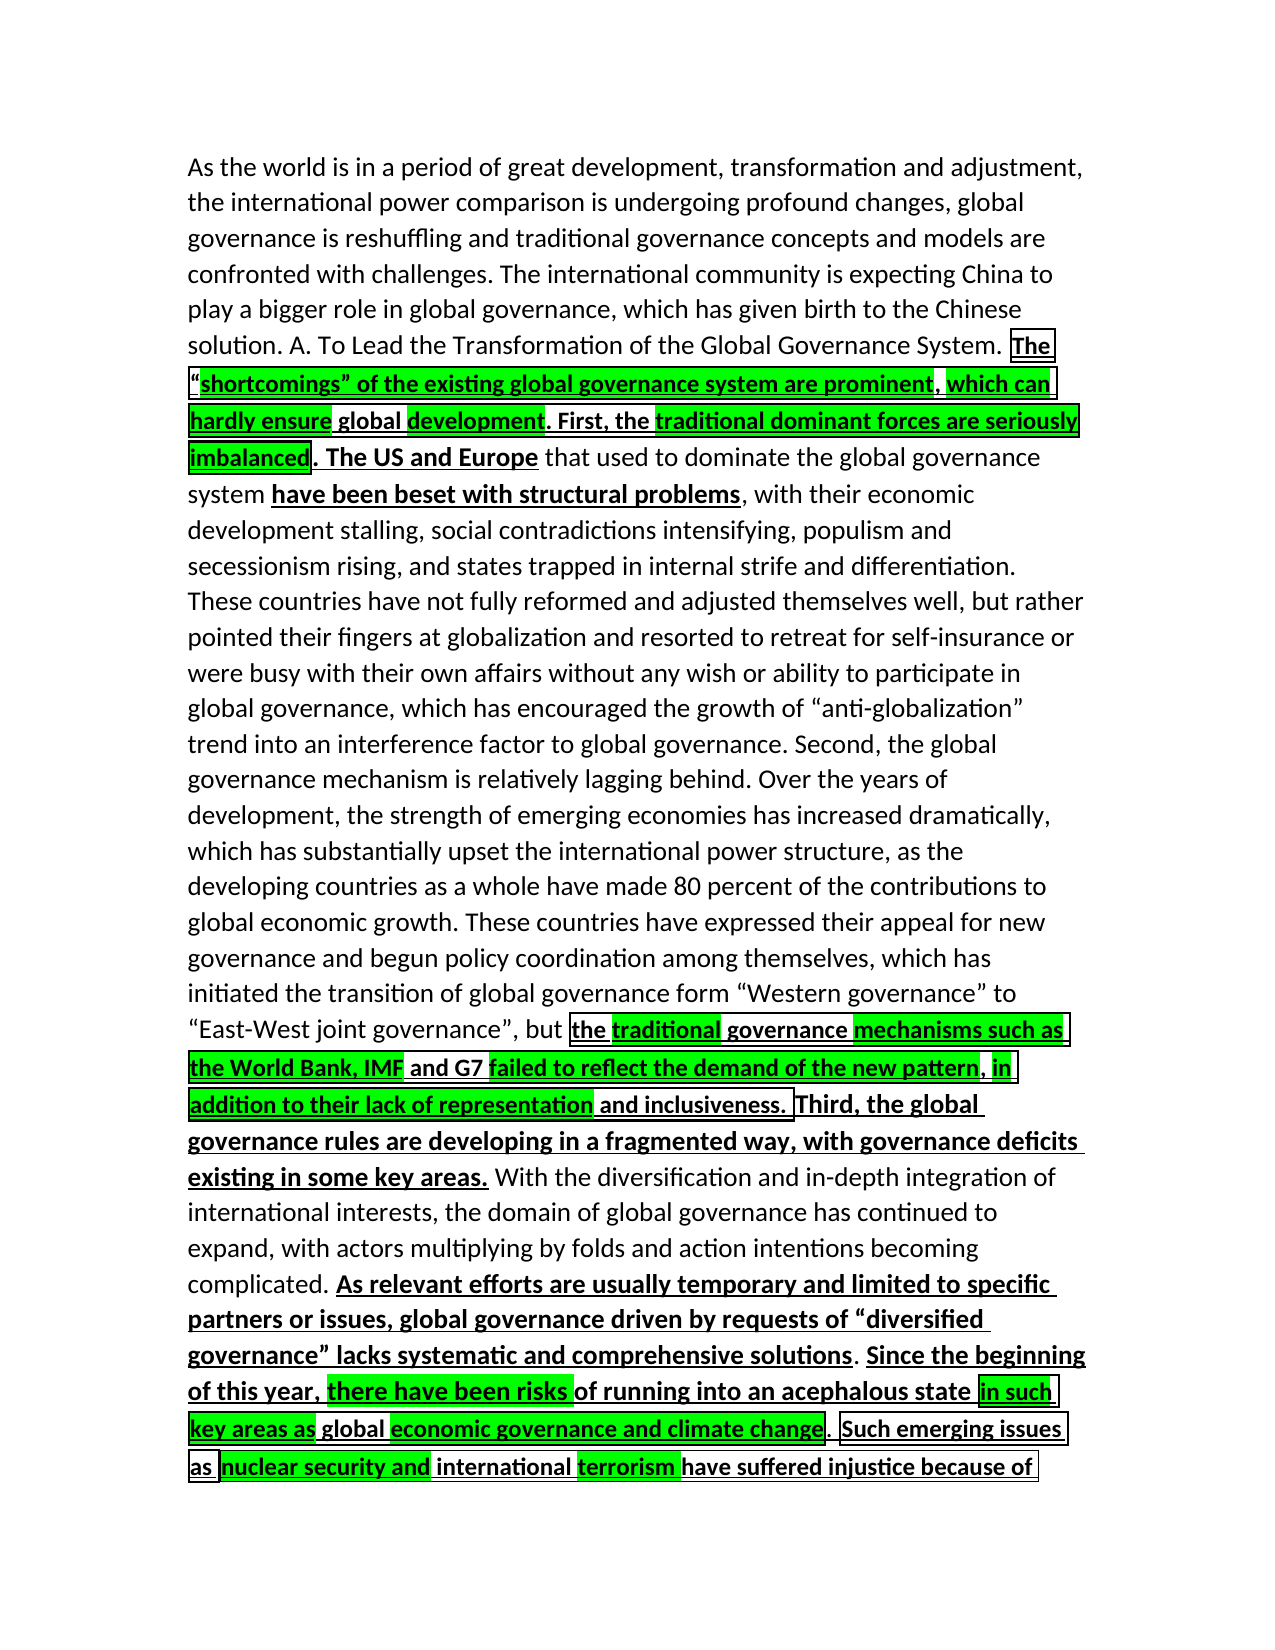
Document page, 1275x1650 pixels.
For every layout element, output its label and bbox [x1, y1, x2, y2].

text [187, 150, 1087, 1483]
